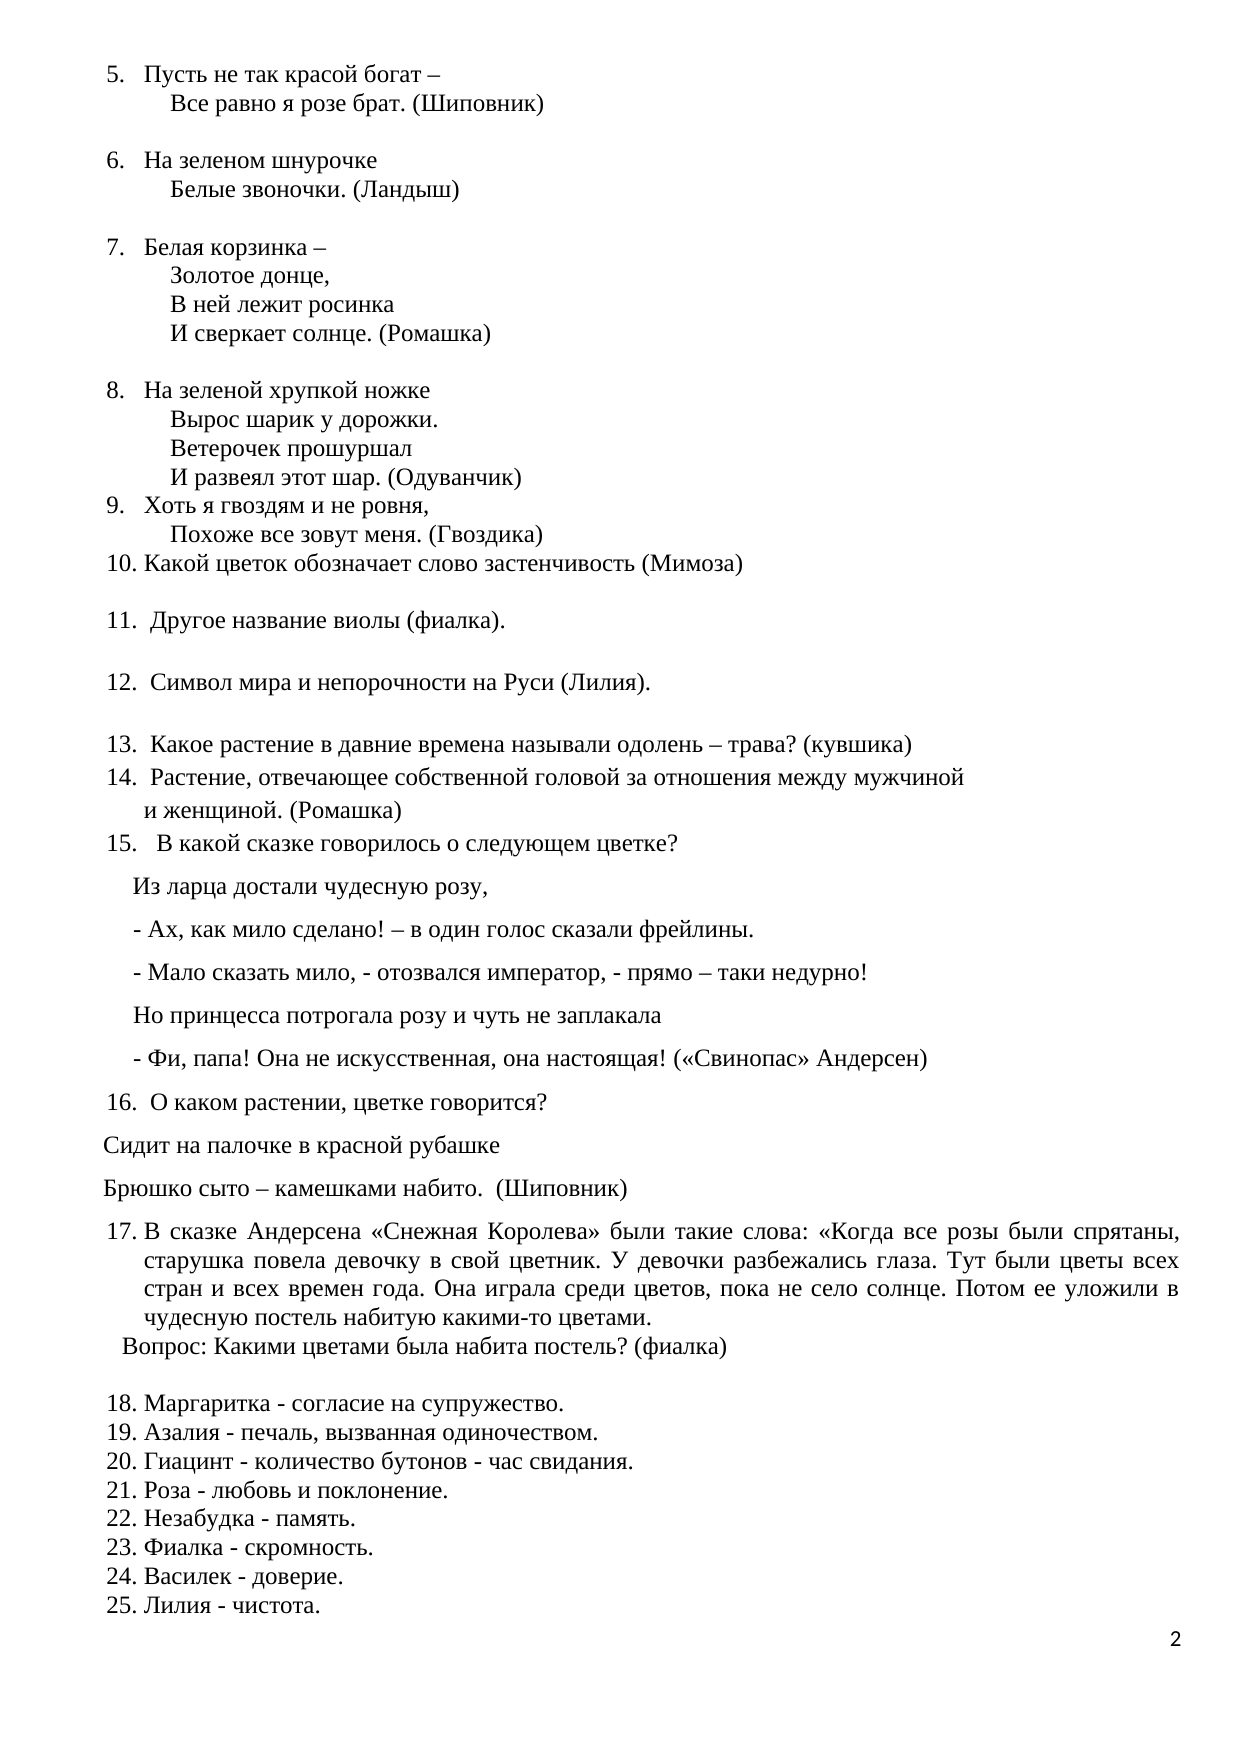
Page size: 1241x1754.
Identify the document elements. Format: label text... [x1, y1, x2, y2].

list Хоть я гвоздям и не ровня, [106, 490, 1181, 519]
list Белая корзинка – [106, 232, 1181, 260]
list Незабудка - память. [106, 1503, 1181, 1532]
text Сидит на палочке в красной рубашке [59, 1130, 1181, 1158]
list На зеленом шнурочке [106, 145, 1181, 174]
text - Фи, папа! Она не искусственная, она настоящая! («Свинопас» Андерсен) [59, 1043, 1181, 1072]
list Вырос шарик у дорожки. [170, 404, 1181, 433]
text Из ларца достали чудесную розу, [59, 871, 1181, 900]
list На зеленой хрупкой ножке [106, 375, 1181, 404]
text Но принцесса потрогала розу и чуть не заплакала [59, 1000, 1181, 1029]
list Ветерочек прошуршал [170, 433, 1181, 462]
list Пусть не так красой богат – [106, 59, 1181, 88]
list Другое название виолы (фиалка). [106, 605, 1181, 634]
list Роза - любовь и поклонение. [106, 1475, 1181, 1503]
list Похоже все зовут меня. (Гвоздика) [170, 519, 1181, 548]
list Василек - доверие. [106, 1561, 1181, 1590]
text Брюшко сыто – камешками набито. (Шиповник) [59, 1173, 1181, 1202]
list Азалия - печаль, вызванная одиночеством. [106, 1417, 1181, 1446]
list Вопрос: Какими цветами была набита постель? (фиалка) [122, 1331, 1181, 1360]
list Растение, отвечающее собственной головой за отношения между мужчиной и женщиной. (Ромашка) [106, 762, 1181, 824]
list Золотое донце, [170, 260, 1181, 289]
list Белые звоночки. (Ландыш) [170, 174, 1181, 203]
list Какое растение в давние времена называли одолень – трава? (кувшика) [106, 729, 1181, 758]
list И развеял этот шар. (Одуванчик) [170, 462, 1181, 490]
list В сказке Андерсена «Снежная Королева» были такие слова: «Когда все розы были спрятаны, старушка повела девочку в свой цветник. У девочки разбежались глаза. Тут были цветы всех стран и всех времен года. Она играла среди цветов, пока не село солнце. Потом ее уложили в чудесную постель набитую какими-то цветами. [106, 1216, 1181, 1331]
list В ней лежит росинка [170, 289, 1181, 318]
list И сверкает солнце. (Ромашка) [170, 318, 1181, 347]
list Маргаритка - согласие на супружество. [106, 1388, 1181, 1417]
text - Мало сказать мило, - отозвался император, - прямо – таки недурно! [59, 957, 1181, 986]
list Какой цветок обозначает слово застенчивость (Мимоза) [106, 548, 1181, 577]
list Лилия - чистота. [106, 1590, 1181, 1618]
list Символ мира и непорочности на Руси (Лилия). [106, 667, 1181, 696]
list Гиацинт - количество бутонов - час свидания. [106, 1446, 1181, 1475]
list В какой сказке говорилось о следующем цветке? [106, 828, 1181, 857]
list Все равно я розе брат. (Шиповник) [170, 88, 1181, 117]
list О каком растении, цветке говорится? [106, 1087, 1181, 1115]
list Фиалка - скромность. [106, 1532, 1181, 1561]
text - Ах, как мило сделано! – в один голос сказали фрейлины. [59, 914, 1181, 943]
